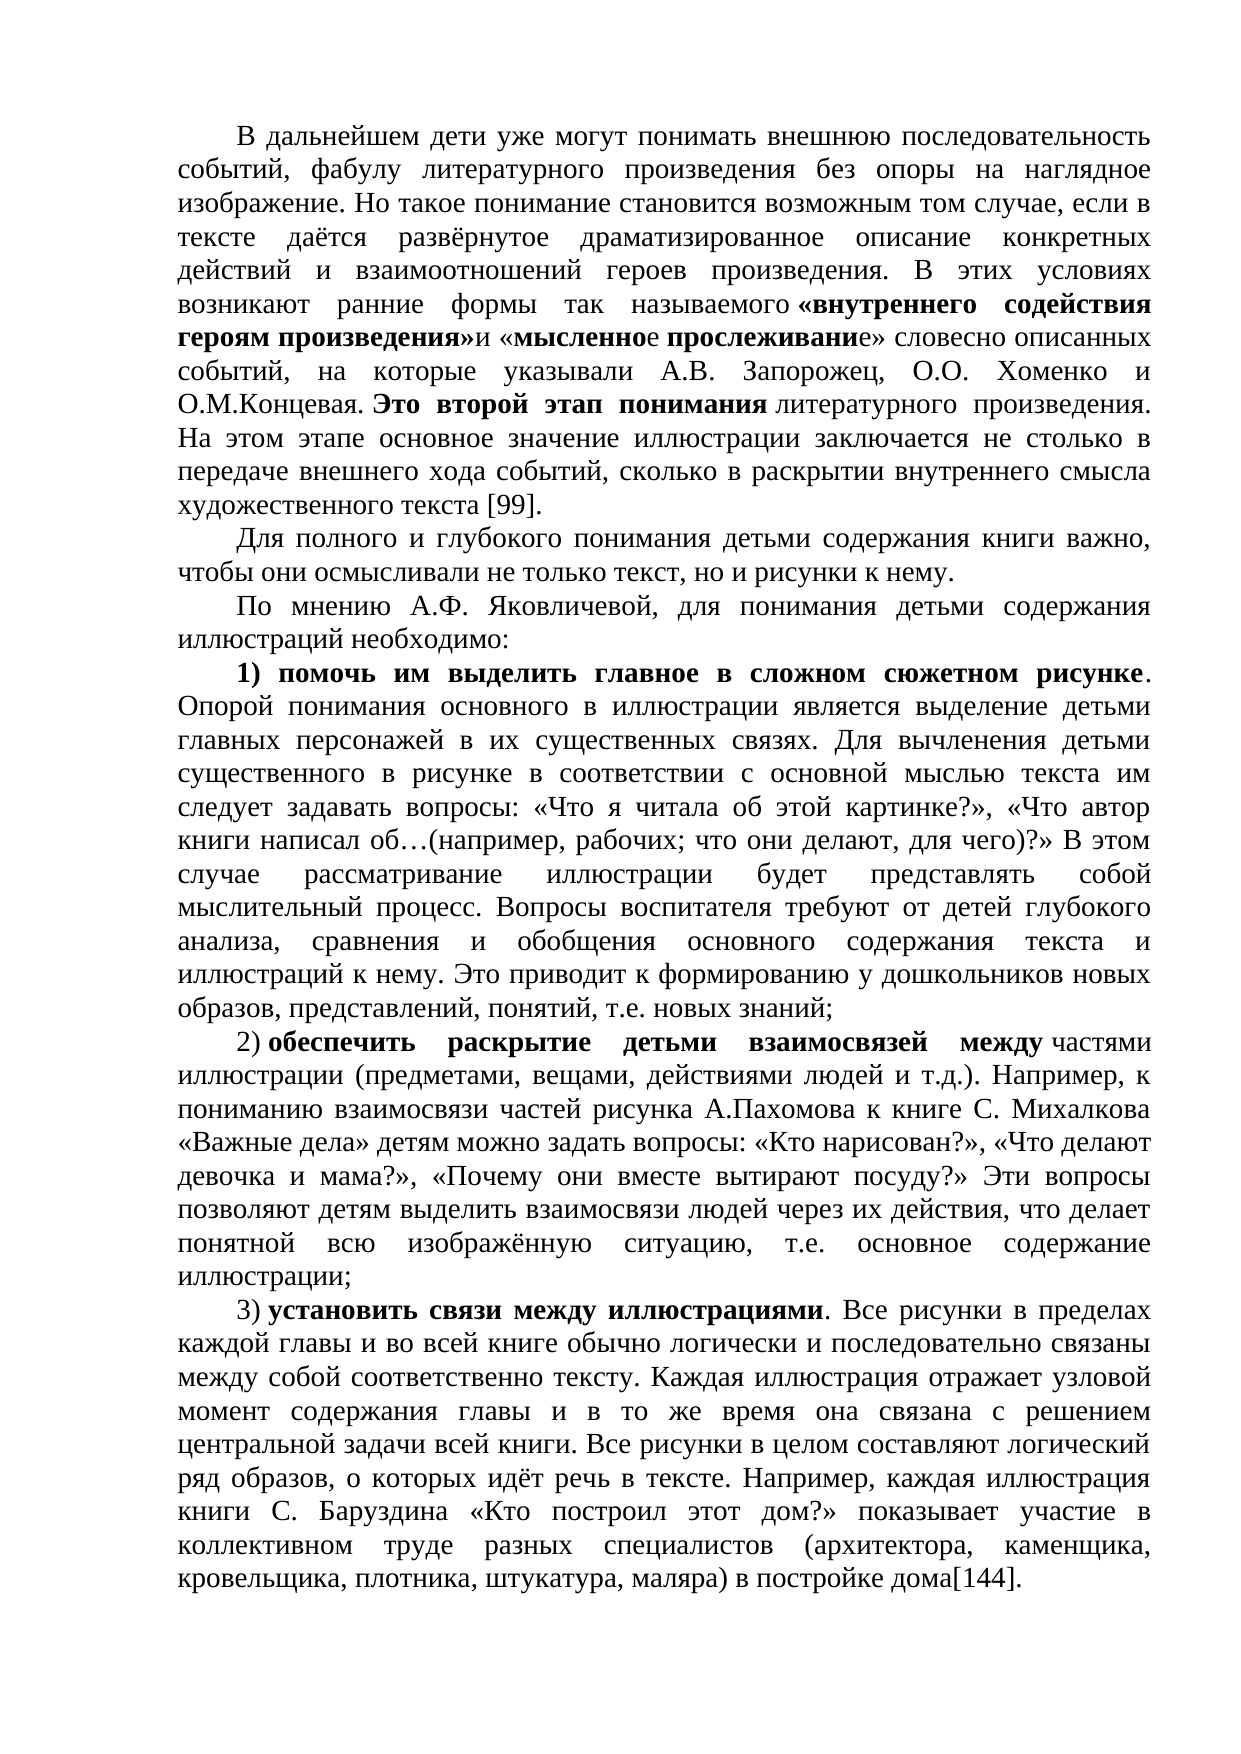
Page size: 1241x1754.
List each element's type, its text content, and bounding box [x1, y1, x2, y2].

text Для полного и глубокого понимания детьми содержания книги важно, чтобы они осмысливали не только текст, но и рисунки к нему. [177, 521, 1152, 588]
text 3) установить связи между иллюстрациями. Все рисунки в пределах каждой главы и во всей книге обычно логически и последовательно связаны между собой соответственно тексту. Каждая иллюстрация отражает узловой момент содержания главы и в то же время она связана с решением центральной задачи всей книги. Все рисунки в целом составляют логический ряд образов, о которых идёт речь в тексте. Например, каждая иллюстрация книги С. Баруздина «Кто построил этот дом?» показывает участие в коллективном труде разных специалистов (архитектора, каменщика, кровельщика, плотника, штукатура, маляра) в постройке дома[144]. [177, 1292, 1152, 1594]
text В дальнейшем дети уже могут понимать внешнюю последовательность событий, фабулу литературного произведения без опоры на наглядное изображение. Но такое понимание становится возможным том случае, если в тексте даётся развёрнутое драматизированное описание конкретных действий и взаимоотношений героев произведения. В этих условиях возникают ранние формы так называемого «внутреннего содействия героям произведения»и «мысленное прослеживание» словесно описанных событий, на которые указывали А.В. Запорожец, О.О. Хоменко и О.М.Концевая. Это второй этап понимания литературного произведения. На этом этапе основное значение иллюстрации заключается не столько в передаче внешнего хода событий, сколько в раскрытии внутреннего смысла художественного текста [99]. [177, 118, 1152, 521]
text По мнению А.Ф. Яковличевой, для понимания детьми содержания иллюстраций необходимо: [177, 588, 1152, 655]
text 2) обеспечить раскрытие детьми взаимосвязей между частями иллюстрации (предметами, вещами, действиями людей и т.д.). Например, к пониманию взаимосвязи частей рисунка А.Пахомова к книге С. Михалкова «Важные дела» детям можно задать вопросы: «Кто нарисован?», «Что делают девочка и мама?», «Почему они вместе вытирают посуду?» Эти вопросы позволяют детям выделить взаимосвязи людей через их действия, что делает понятной всю изображённую ситуацию, т.е. основное содержание иллюстрации; [177, 1024, 1152, 1292]
text 1) помочь им выделить главное в сложном сюжетном рисунке. Опорой понимания основного в иллюстрации является выделение детьми главных персонажей в их существенных связях. Для вычленения детьми существенного в рисунке в соответствии с основной мыслью текста им следует задавать вопросы: «Что я читала об этой картинке?», «Что автор книги написал об…(например, рабочих; что они делают, для чего)?» В этом случае рассматривание иллюстрации будет представлять собой мыслительный процесс. Вопросы воспитателя требуют от детей глубокого анализа, сравнения и обобщения основного содержания текста и иллюстраций к нему. Это приводит к формированию у дошкольников новых образов, представлений, понятий, т.е. новых знаний; [177, 655, 1152, 1024]
